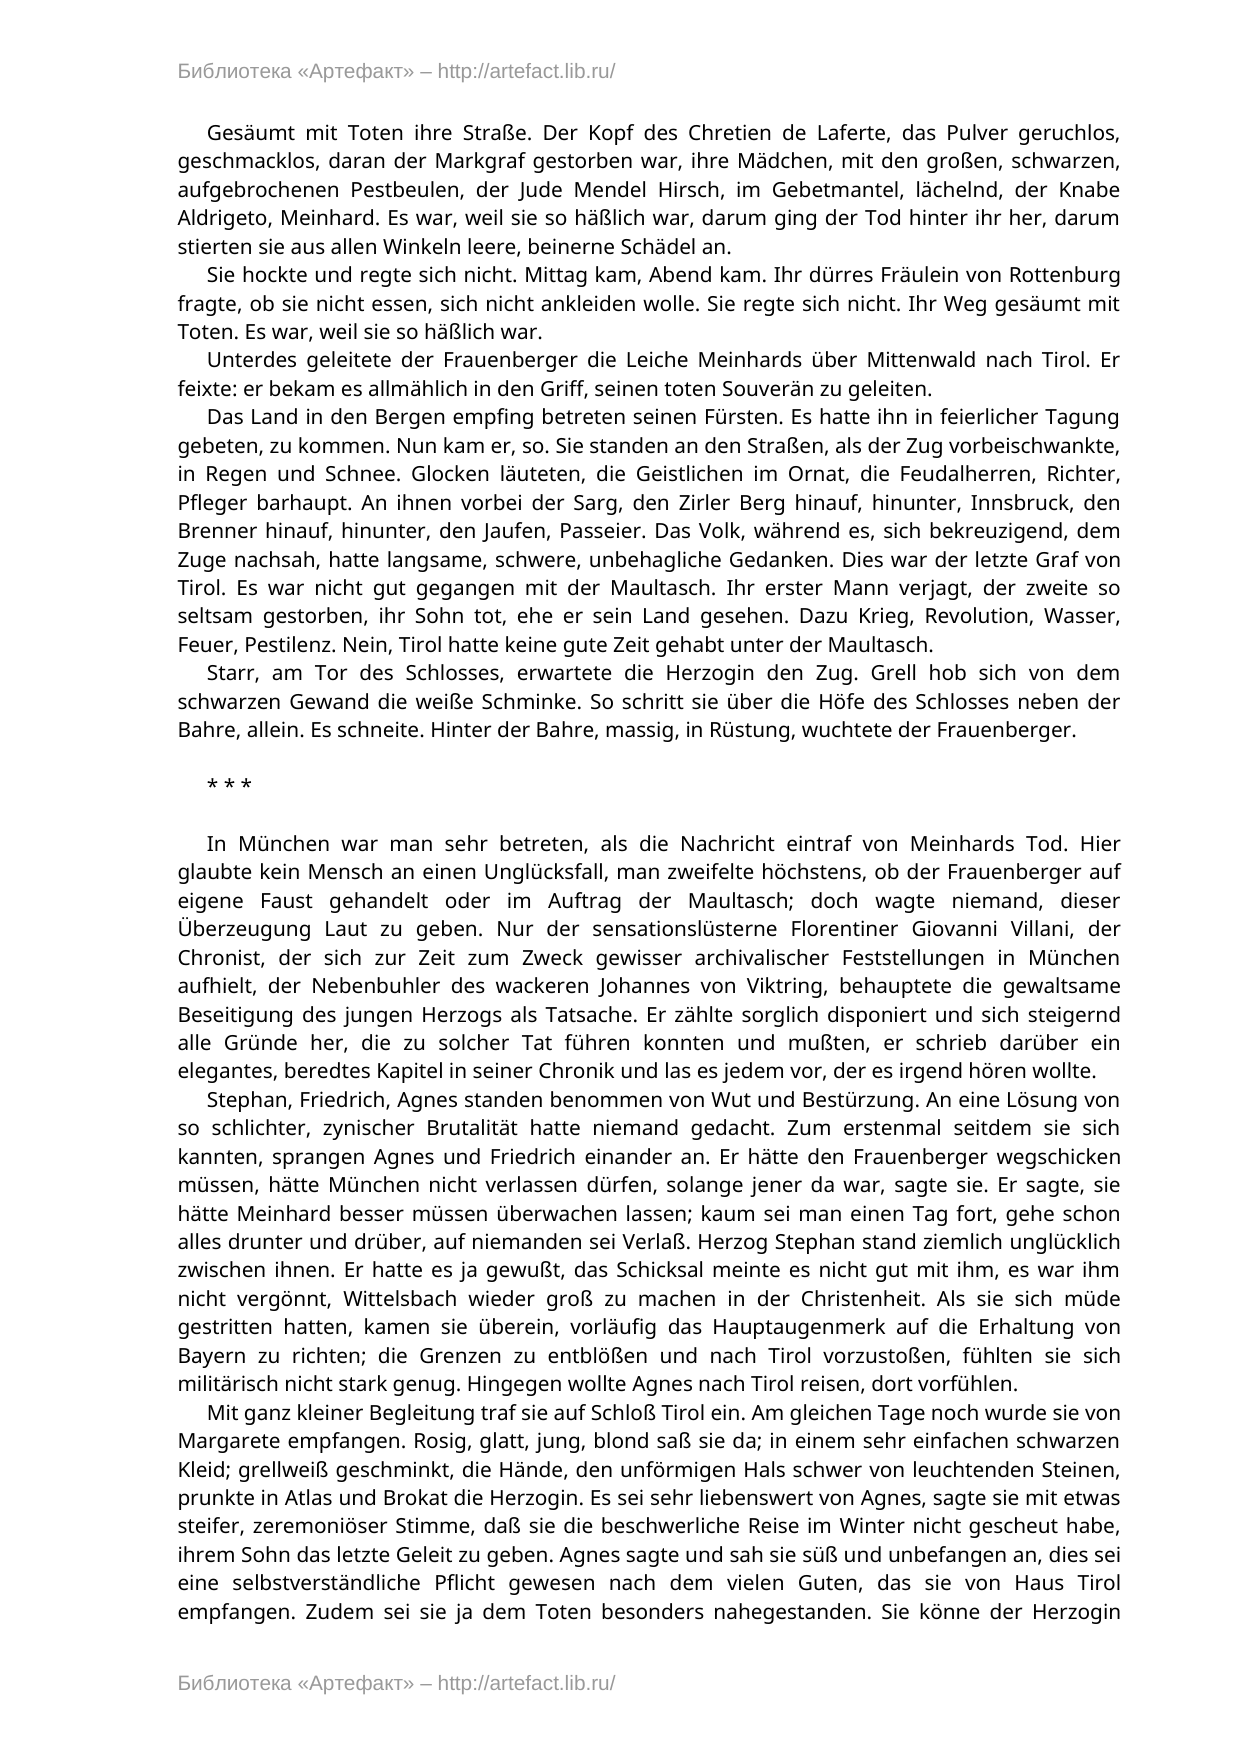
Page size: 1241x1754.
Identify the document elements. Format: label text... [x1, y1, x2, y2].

text Starr, am Tor des Schlosses, erwartete die Herzogin den Zug. Grell hob sich von dem schwarzen Gewand die weiße Schminke. So schritt sie über die Höfe des Schlosses neben der Bahre, allein. Es schneite. Hinter der Bahre, massig, in Rüstung, wuchtete der Frauenberger. [177, 658, 1122, 744]
text Gesäumt mit Toten ihre Straße. Der Kopf des Chretien de Laferte, das Pulver geruchlos, geschmacklos, daran der Markgraf gestorben war, ihre Mädchen, mit den großen, schwarzen, aufgebrochenen Pestbeulen, der Jude Mendel Hirsch, im Gebetmantel, lächelnd, der Knabe Aldrigeto, Meinhard. Es war, weil sie so häßlich war, darum ging der Tod hinter ihr her, darum stierten sie aus allen Winkeln leere, beinerne Schädel an. [177, 118, 1122, 260]
text In München war man sehr betreten, als die Nachricht eintraf von Meinhards Tod. Hier glaubte kein Mensch an einen Unglücksfall, man zweifelte höchstens, ob der Frauenberger auf eigene Faust gehandelt oder im Auftrag der Maultasch; doch wagte niemand, dieser Überzeugung Laut zu geben. Nur der sensationslüsterne Florentiner Giovanni Villani, der Chronist, der sich zur Zeit zum Zweck gewisser archivalischer Feststellungen in München aufhielt, der Nebenbuhler des wackeren Johannes von Viktring, behauptete die gewaltsame Beseitigung des jungen Herzogs als Tatsache. Er zählte sorglich disponiert und sich steigernd alle Gründe her, die zu solcher Tat führen konnten und mußten, er schrieb darüber ein elegantes, beredtes Kapitel in seiner Chronik und las es jedem vor, der es irgend hören wollte. [177, 829, 1122, 1085]
text Sie hockte und regte sich nicht. Mittag kam, Abend kam. Ihr dürres Fräulein von Rottenburg fragte, ob sie nicht essen, sich nicht ankleiden wolle. Sie regte sich nicht. Ihr Weg gesäumt mit Toten. Es war, weil sie so häßlich war. [177, 260, 1122, 346]
text Stephan, Friedrich, Agnes standen benommen von Wut und Bestürzung. An eine Lösung von so schlichter, zynischer Brutalität hatte niemand gedacht. Zum erstenmal seitdem sie sich kannten, sprangen Agnes und Friedrich einander an. Er hätte den Frauenberger wegschicken müssen, hätte München nicht verlassen dürfen, solange jener da war, sagte sie. Er sagte, sie hätte Meinhard besser müssen überwachen lassen; kaum sei man einen Tag fort, gehe schon alles drunter und drüber, auf niemanden sei Verlaß. Herzog Stephan stand ziemlich unglücklich zwischen ihnen. Er hatte es ja gewußt, das Schicksal meinte es nicht gut mit ihm, es war ihm nicht vergönnt, Wittelsbach wieder groß zu machen in der Christenheit. Als sie sich müde gestritten hatten, kamen sie überein, vorläufig das Hauptaugenmerk auf die Erhaltung von Bayern zu richten; die Grenzen zu entblößen und nach Tirol vorzustoßen, fühlten sie sich militärisch nicht stark genug. Hingegen wollte Agnes nach Tirol reisen, dort vorfühlen. [177, 1085, 1122, 1398]
text Das Land in den Bergen empfing betreten seinen Fürsten. Es hatte ihn in feierlicher Tagung gebeten, zu kommen. Nun kam er, so. Sie standen an den Straßen, als der Zug vorbeischwankte, in Regen und Schnee. Glocken läuteten, die Geistlichen im Ornat, die Feudalherren, Richter, Pfleger barhaupt. An ihnen vorbei der Sarg, den Zirler Berg hinauf, hinunter, Innsbruck, den Brenner hinauf, hinunter, den Jaufen, Passeier. Das Volk, während es, sich bekreuzigend, dem Zuge nachsah, hatte langsame, schwere, unbehagliche Gedanken. Dies war der letzte Graf von Tirol. Es war nicht gut gegangen mit der Maultasch. Ihr erster Mann verjagt, der zweite so seltsam gestorben, ihr Sohn tot, ehe er sein Land gesehen. Dazu Krieg, Revolution, Wasser, Feuer, Pestilenz. Nein, Tirol hatte keine gute Zeit gehabt unter der Maultasch. [177, 402, 1122, 658]
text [177, 1398, 1122, 1625]
text Unterdes geleitete der Frauenberger die Leiche Meinhards über Mittenwald nach Tirol. Er feixte: er bekam es allmählich in den Griff, seinen toten Souverän zu geleiten. [177, 346, 1122, 402]
text * * * [177, 772, 1122, 801]
